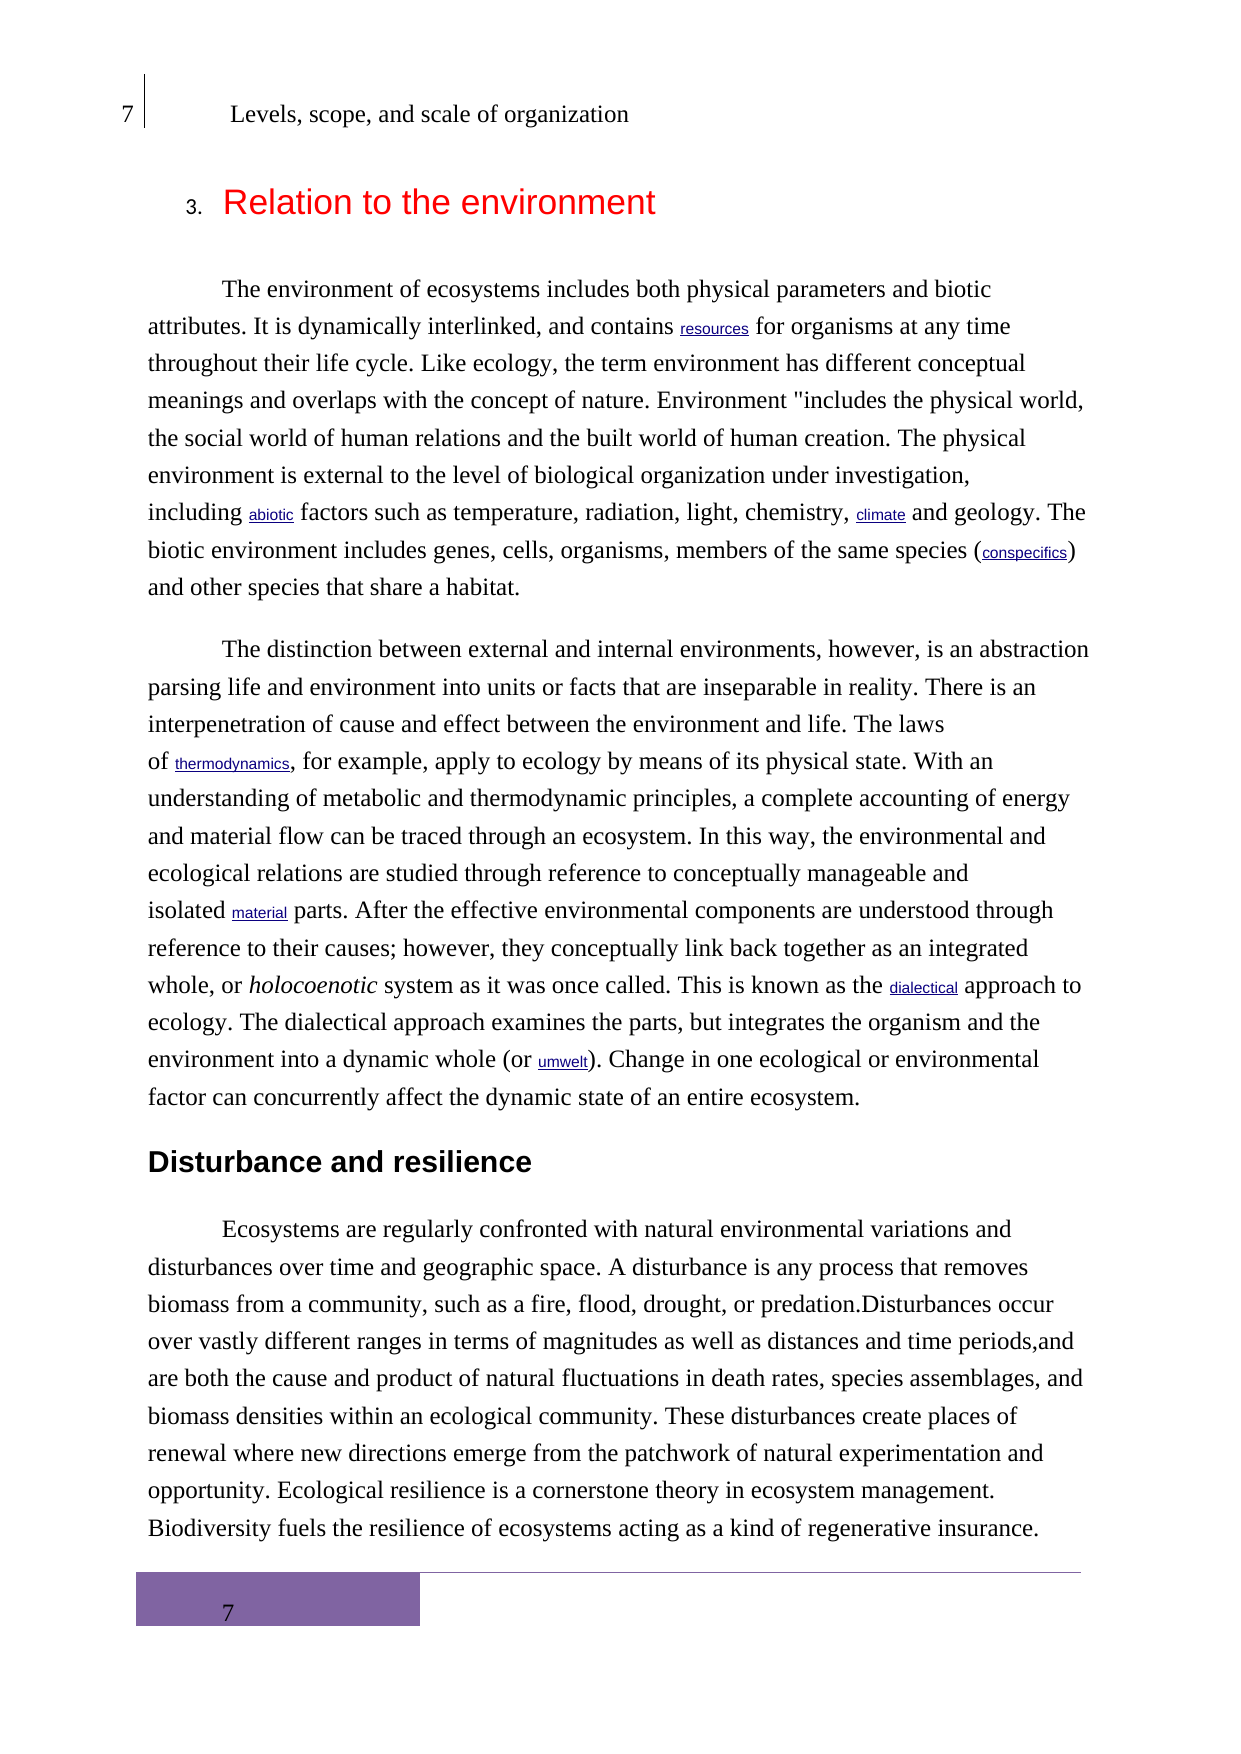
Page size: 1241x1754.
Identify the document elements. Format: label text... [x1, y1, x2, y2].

text The environment of ecosystems includes both physical parameters and biotic attributes. It is dynamically interlinked, and contains resources for organisms at any time throughout their life cycle. Like ecology, the term environment has different conceptual meanings and overlaps with the concept of nature. Environment "includes the physical world, the social world of human relations and the built world of human creation. The physical environment is external to the level of biological organization under investigation, including abiotic factors such as temperature, radiation, light, chemistry, climate and geology. The biotic environment includes genes, cells, organisms, members of the same species (conspecifics) and other species that share a habitat. [148, 274, 1092, 601]
subtitle Relation to the environment [185, 181, 1092, 222]
subtitle Disturbance and resilience [148, 1144, 1092, 1179]
text Ecosystems are regularly confronted with natural environmental variations and disturbances over time and geographic space. A disturbance is any process that removes biomass from a community, such as a fire, flood, drought, or predation.Disturbances occur over vastly different ranges in terms of magnitudes as well as distances and time periods,and are both the cause and product of natural fluctuations in death rates, species assemblages, and biomass densities within an ecological community. These disturbances create places of renewal where new directions emerge from the patchwork of natural experimentation and opportunity. Ecological resilience is a cornerstone theory in ecosystem management. Biodiversity fuels the resilience of ecosystems acting as a kind of regenerative insurance. [148, 1214, 1092, 1541]
text The distinction between external and internal environments, however, is an abstraction parsing life and environment into units or facts that are inseparable in reality. There is an interpenetration of cause and effect between the environment and life. The laws of thermodynamics, for example, apply to ecology by means of its physical state. With an understanding of metabolic and thermodynamic principles, a complete accounting of energy and material flow can be traced through an ecosystem. In this way, the environmental and ecological relations are studied through reference to conceptually manageable and isolated material parts. After the effective environmental components are understood through reference to their causes; however, they conceptually link back together as an integrated whole, or holocoenotic system as it was once called. This is known as the dialectical approach to ecology. The dialectical approach examines the parts, but integrates the organism and the environment into a dynamic whole (or umwelt). Change in one ecological or environmental factor can concurrently affect the dynamic state of an entire ecosystem. [148, 634, 1092, 1111]
